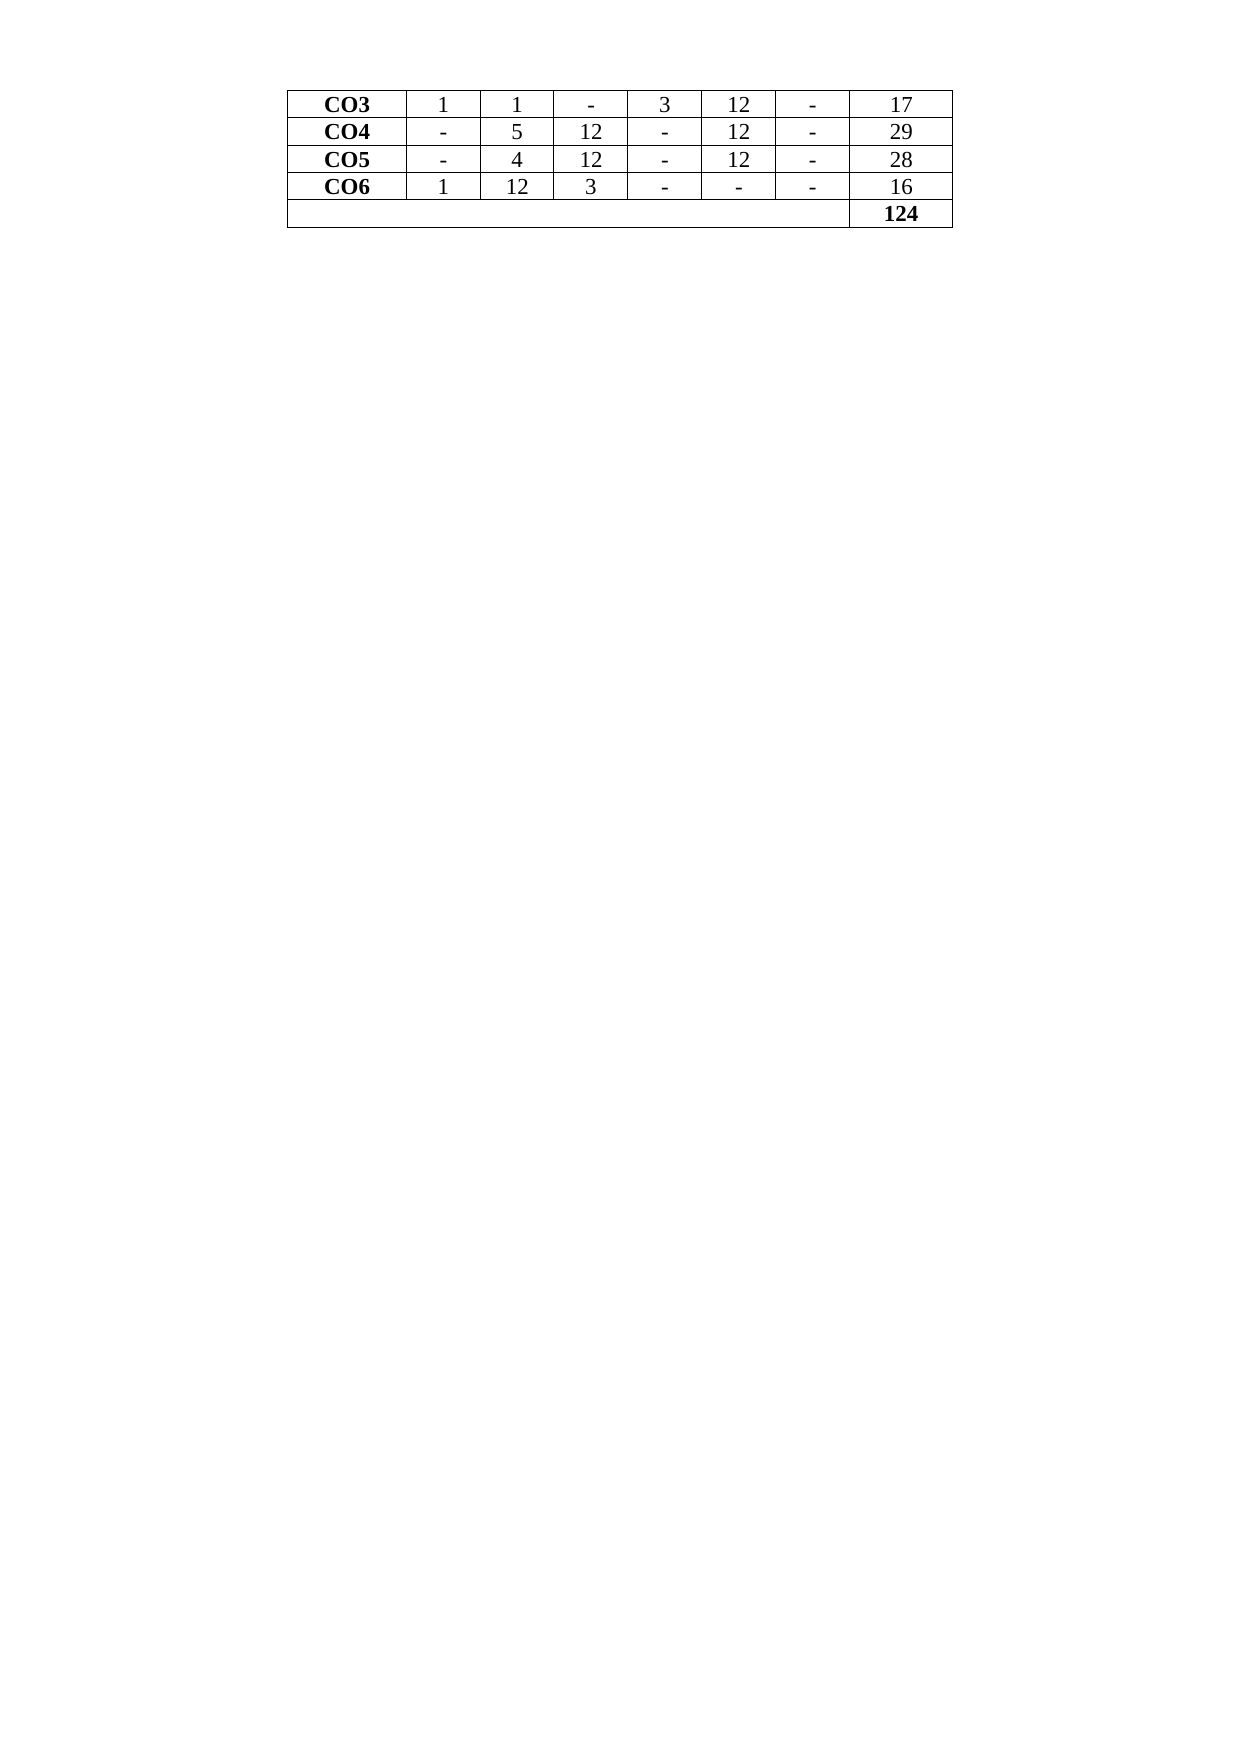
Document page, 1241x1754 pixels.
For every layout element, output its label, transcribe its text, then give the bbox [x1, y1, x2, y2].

table_cell - [407, 146, 480, 172]
table_cell 12 [702, 146, 775, 172]
table_cell 12 [702, 91, 775, 117]
table_cell [288, 200, 849, 227]
table_cell 3 [554, 173, 627, 199]
table_cell - [702, 173, 775, 199]
table_cell 16 [850, 173, 952, 199]
table_cell - [776, 146, 849, 172]
table_cell - [776, 91, 849, 117]
table_cell CO6 [288, 173, 406, 199]
table_cell - [628, 173, 701, 199]
table_cell 12 [554, 118, 627, 144]
table_cell 3 [628, 91, 701, 117]
table_cell 1 [407, 91, 480, 117]
table_cell CO5 [288, 146, 406, 172]
table_cell 1 [481, 91, 553, 117]
table_cell 17 [850, 91, 952, 117]
table_cell - [776, 173, 849, 199]
table_cell 5 [481, 118, 553, 144]
table_cell 12 [702, 118, 775, 144]
table_cell - [776, 118, 849, 144]
table_cell - [554, 91, 627, 117]
table_cell 12 [554, 146, 627, 172]
table_cell CO3 [288, 91, 406, 117]
table_cell 1 [407, 173, 480, 199]
table_cell 4 [481, 146, 553, 172]
table_cell - [628, 146, 701, 172]
table_cell 124 [850, 200, 952, 227]
table_cell - [407, 118, 480, 144]
table_cell 29 [850, 118, 952, 144]
table_cell 28 [850, 146, 952, 172]
table_cell 12 [481, 173, 553, 199]
table_cell CO4 [288, 118, 406, 144]
table_cell - [628, 118, 701, 144]
